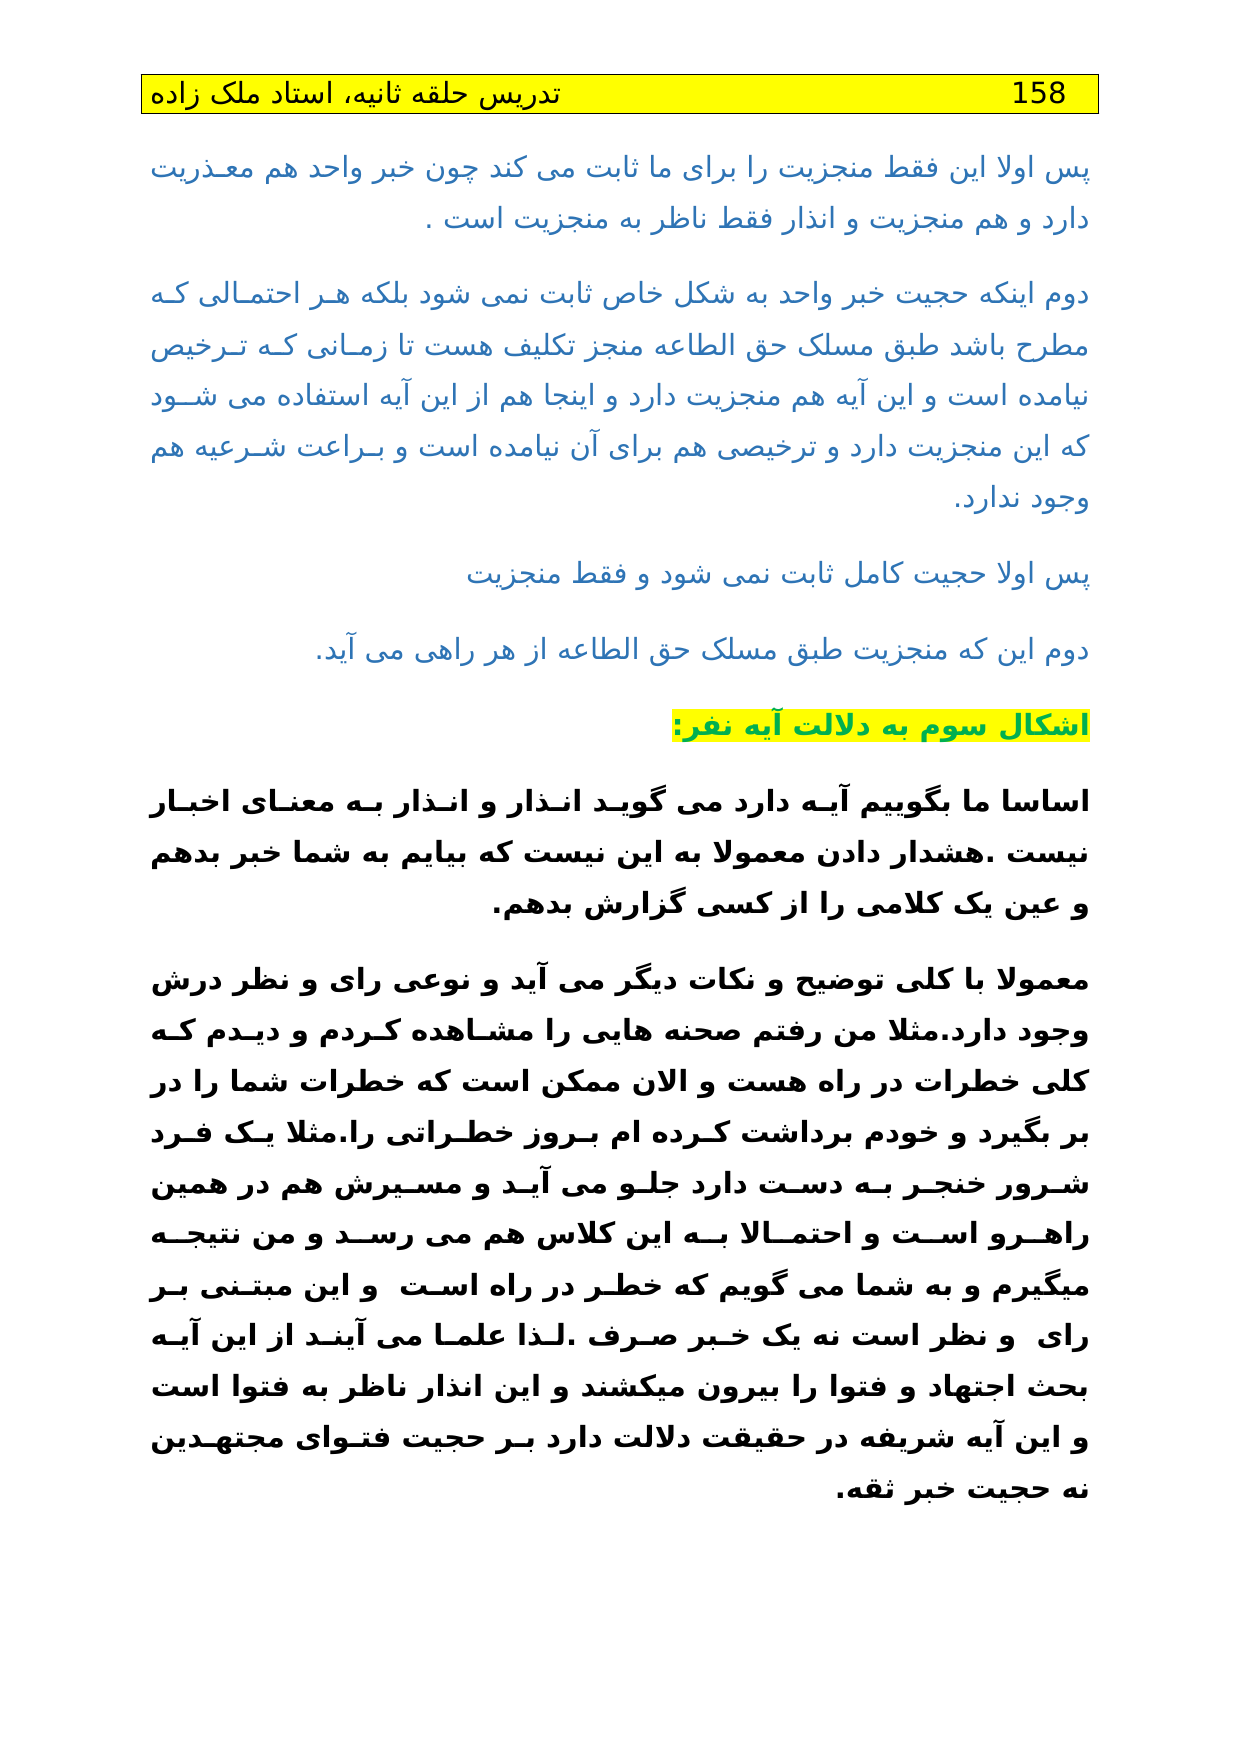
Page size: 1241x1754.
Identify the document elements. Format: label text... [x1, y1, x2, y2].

text اساسا ما بگوییم آیه دارد می گوید انذار و انذار به معنای اخبار نیست .هشدار دادن معمولا به این نیست که بیایم به شما خبر بدهم و عین یک کلامی را از کسی گزارش بدهم. [150, 784, 1090, 920]
text پس اولا حجیت کامل ثابت نمی شود و فقط منجزیت [150, 557, 1090, 591]
text پس اولا این فقط منجزیت را برای ما ثابت می کند چون خبر واحد هم معذریت دارد و هم منجزیت و انذار فقط ناظر به منجزیت است . [150, 150, 1090, 235]
text اشکال سوم به دلالت آیه نفر: [150, 708, 772, 742]
text دوم این که منجزیت طبق مسلک حق الطاعه از هر راهی می آید. [150, 632, 1090, 666]
text دوم اینکه حجیت خبر واحد به شکل خاص ثابت نمی شود بلکه هر احتمالی که مطرح باشد طبق مسلک حق الطاعه منجز تکلیف هست تا زمانی که ترخیص نیامده است و این آیه هم منجزیت دارد و اینجا هم از این آیه استفاده می شود که این منجزیت دارد و ترخیصی هم برای آن نیامده است و براعت شرعیه هم وجود ندارد. [150, 277, 1090, 514]
text معمولا با کلی توضیح و نکات دیگر می آید و نوعی رای و نظر درش وجود دارد.مثلا من رفتم صحنه هایی را مشاهده کردم و دیدم که کلی خطرات در راه هست و الان ممکن است که خطرات شما را در بر بگیرد و خودم برداشت کرده ام بروز خطراتی را.مثلا یک فرد شرور خنجر به دست دارد جلو می آید و مسیرش هم در همین راهرو است و احتمالا به این کلاس هم می رسد و من نتیجه میگیرم و به شما می گویم که خطر در راه است و این مبتنی بر رای و نظر است نه یک خبر صرف .لذا علما می آیند از این آیه بحث اجتهاد و فتوا را بیرون میکشند و این انذار ناظر به فتوا است و این آیه شریفه در حقیقت دلالت دارد بر حجیت فتوای مجتهدین نه حجیت خبر ثقه. [150, 962, 1090, 1506]
